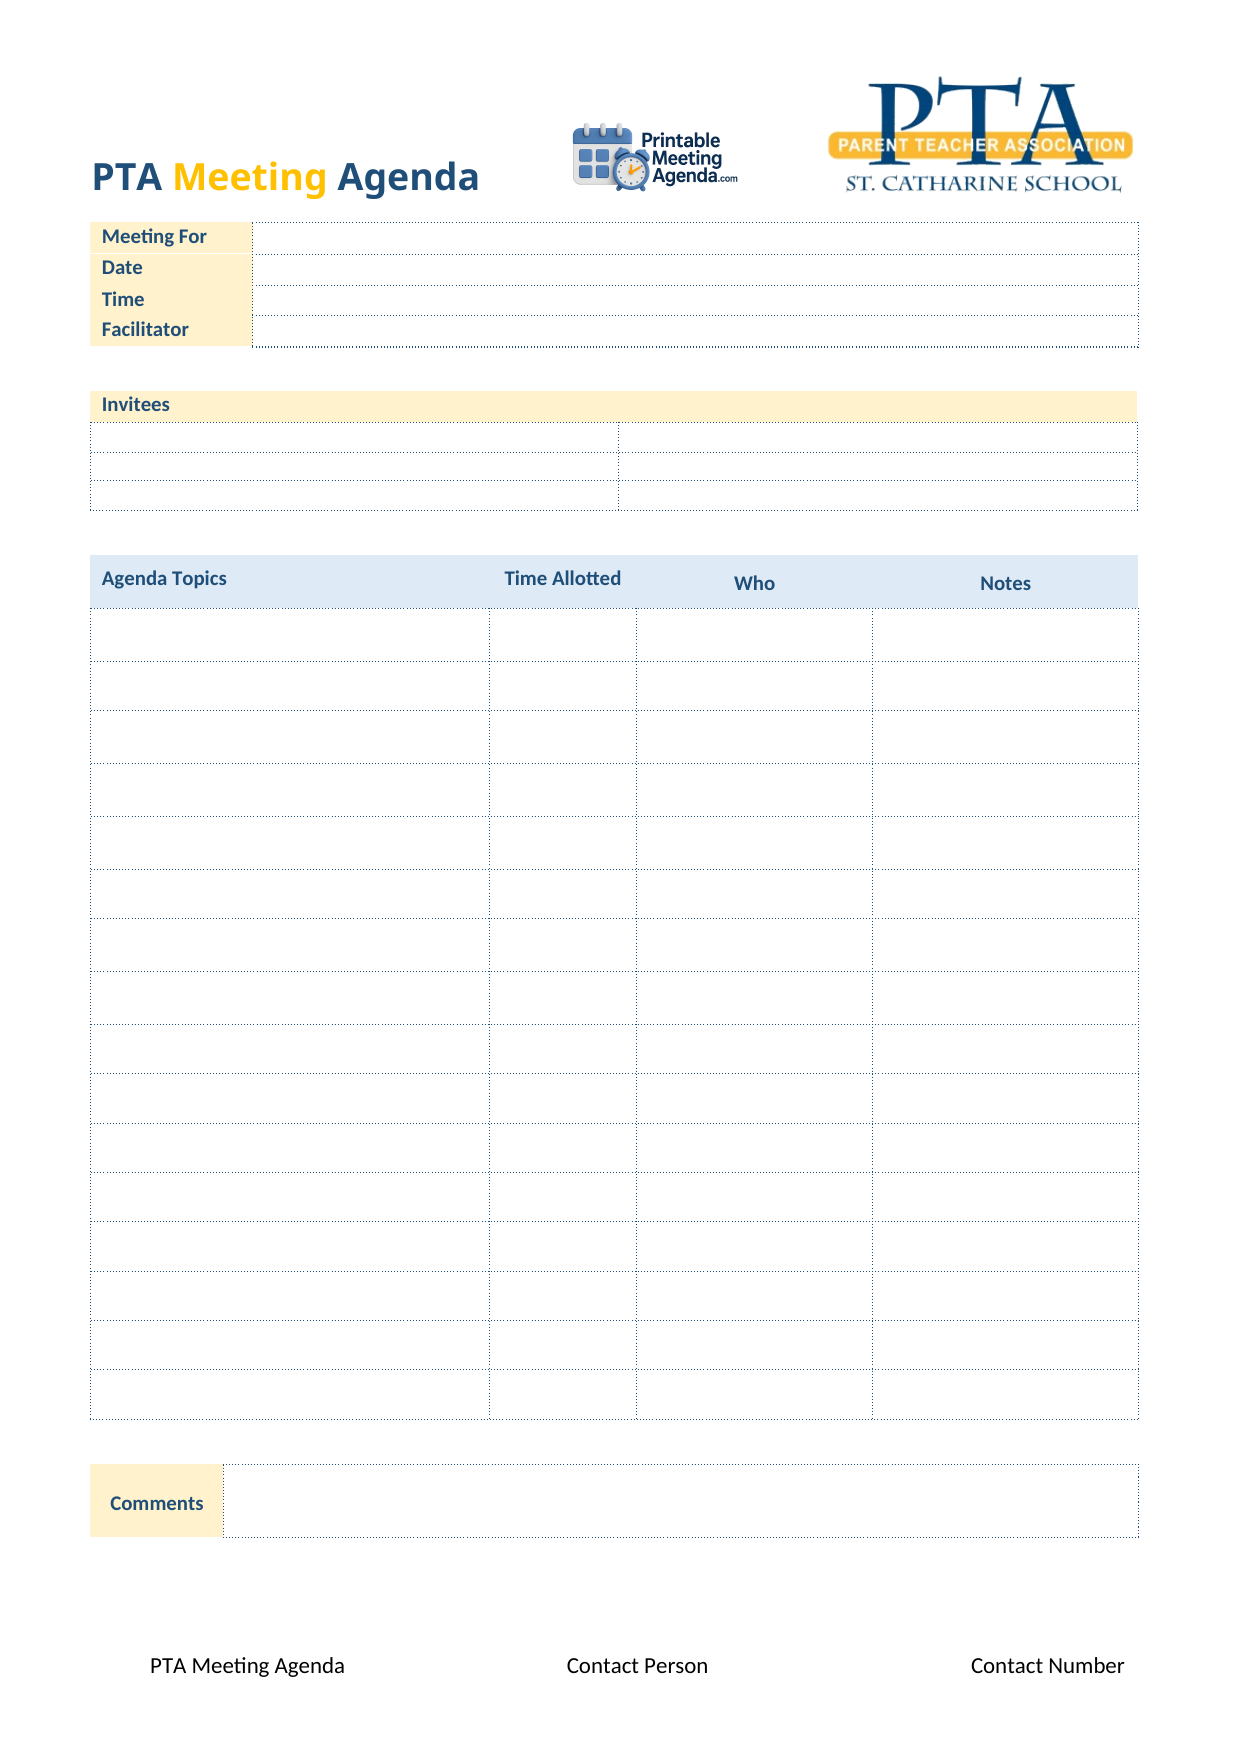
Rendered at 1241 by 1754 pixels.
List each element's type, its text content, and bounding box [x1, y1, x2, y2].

table_cell [489, 710, 636, 763]
table_cell Facilitator [90, 315, 253, 346]
table_cell [636, 1271, 873, 1320]
table_header [253, 222, 1139, 253]
table_cell [90, 918, 489, 971]
table_cell [489, 1073, 636, 1122]
table_cell [619, 422, 1137, 452]
table_cell [253, 315, 1139, 346]
table_cell Date [90, 254, 253, 285]
table_cell [489, 1320, 636, 1369]
table_cell [636, 1320, 873, 1369]
table_cell [90, 1073, 489, 1122]
table_cell [253, 285, 1139, 315]
table_header Who [636, 555, 873, 608]
table_cell [636, 869, 873, 918]
table_cell [90, 608, 489, 661]
table_cell [489, 1172, 636, 1221]
table_cell [489, 1369, 636, 1419]
table_cell [873, 763, 1138, 816]
picture [822, 68, 1138, 205]
table_cell [636, 1221, 873, 1271]
table_cell [90, 1320, 489, 1369]
table_cell [636, 1172, 873, 1221]
table_cell [636, 710, 873, 763]
table_cell [90, 422, 619, 452]
table_cell [873, 1320, 1138, 1369]
table_header Time Allotted [489, 555, 636, 608]
table_cell [489, 1024, 636, 1073]
table_cell [636, 816, 873, 869]
table_header Invitees [90, 391, 1137, 422]
table_cell [90, 816, 489, 869]
picture [559, 121, 746, 195]
table_cell [636, 608, 873, 661]
table_header Comments [90, 1464, 223, 1537]
table_cell [253, 254, 1139, 285]
table_cell [90, 1369, 489, 1419]
table_cell [90, 1271, 489, 1320]
table_cell [489, 608, 636, 661]
table_header Agenda Topics [90, 555, 489, 608]
table_cell [873, 816, 1138, 869]
table_cell [90, 763, 489, 816]
table_cell [619, 480, 1137, 510]
text PTA Meeting Agenda [91, 150, 822, 201]
table_cell [873, 1123, 1138, 1172]
table_cell [489, 1221, 636, 1271]
table_cell [90, 1172, 489, 1221]
table_cell [873, 1024, 1138, 1073]
table_cell [636, 1369, 873, 1419]
table_cell [636, 1123, 873, 1172]
table_cell [636, 971, 873, 1024]
table_cell [489, 816, 636, 869]
table_cell [873, 1221, 1138, 1271]
table_cell [873, 918, 1138, 971]
table_cell [489, 918, 636, 971]
table_cell [489, 661, 636, 710]
table_cell [489, 1271, 636, 1320]
table_cell [636, 1024, 873, 1073]
table_cell [636, 661, 873, 710]
table_cell Time [90, 285, 253, 315]
table_cell [873, 971, 1138, 1024]
table_cell [873, 1369, 1138, 1419]
table_cell [636, 918, 873, 971]
table_cell [489, 763, 636, 816]
table_cell [90, 710, 489, 763]
table_header [223, 1464, 1139, 1537]
table_cell [90, 480, 619, 510]
table_cell [619, 452, 1137, 480]
table_cell [873, 1172, 1138, 1221]
table_cell [90, 661, 489, 710]
table_cell [873, 869, 1138, 918]
table_cell [489, 1123, 636, 1172]
table_cell [489, 869, 636, 918]
table_cell [873, 1073, 1138, 1122]
table_header Notes [873, 555, 1138, 608]
table_cell [90, 869, 489, 918]
table_cell [873, 1271, 1138, 1320]
table_header Meeting For [90, 222, 253, 253]
table_cell [90, 1024, 489, 1073]
table_cell [873, 710, 1138, 763]
table_cell [90, 1221, 489, 1271]
table_cell [90, 1123, 489, 1172]
table_cell [90, 452, 619, 480]
table_cell [636, 763, 873, 816]
table_cell [489, 971, 636, 1024]
table_cell [873, 661, 1138, 710]
table_cell [636, 1073, 873, 1122]
table_cell [873, 608, 1138, 661]
table_cell [90, 971, 489, 1024]
